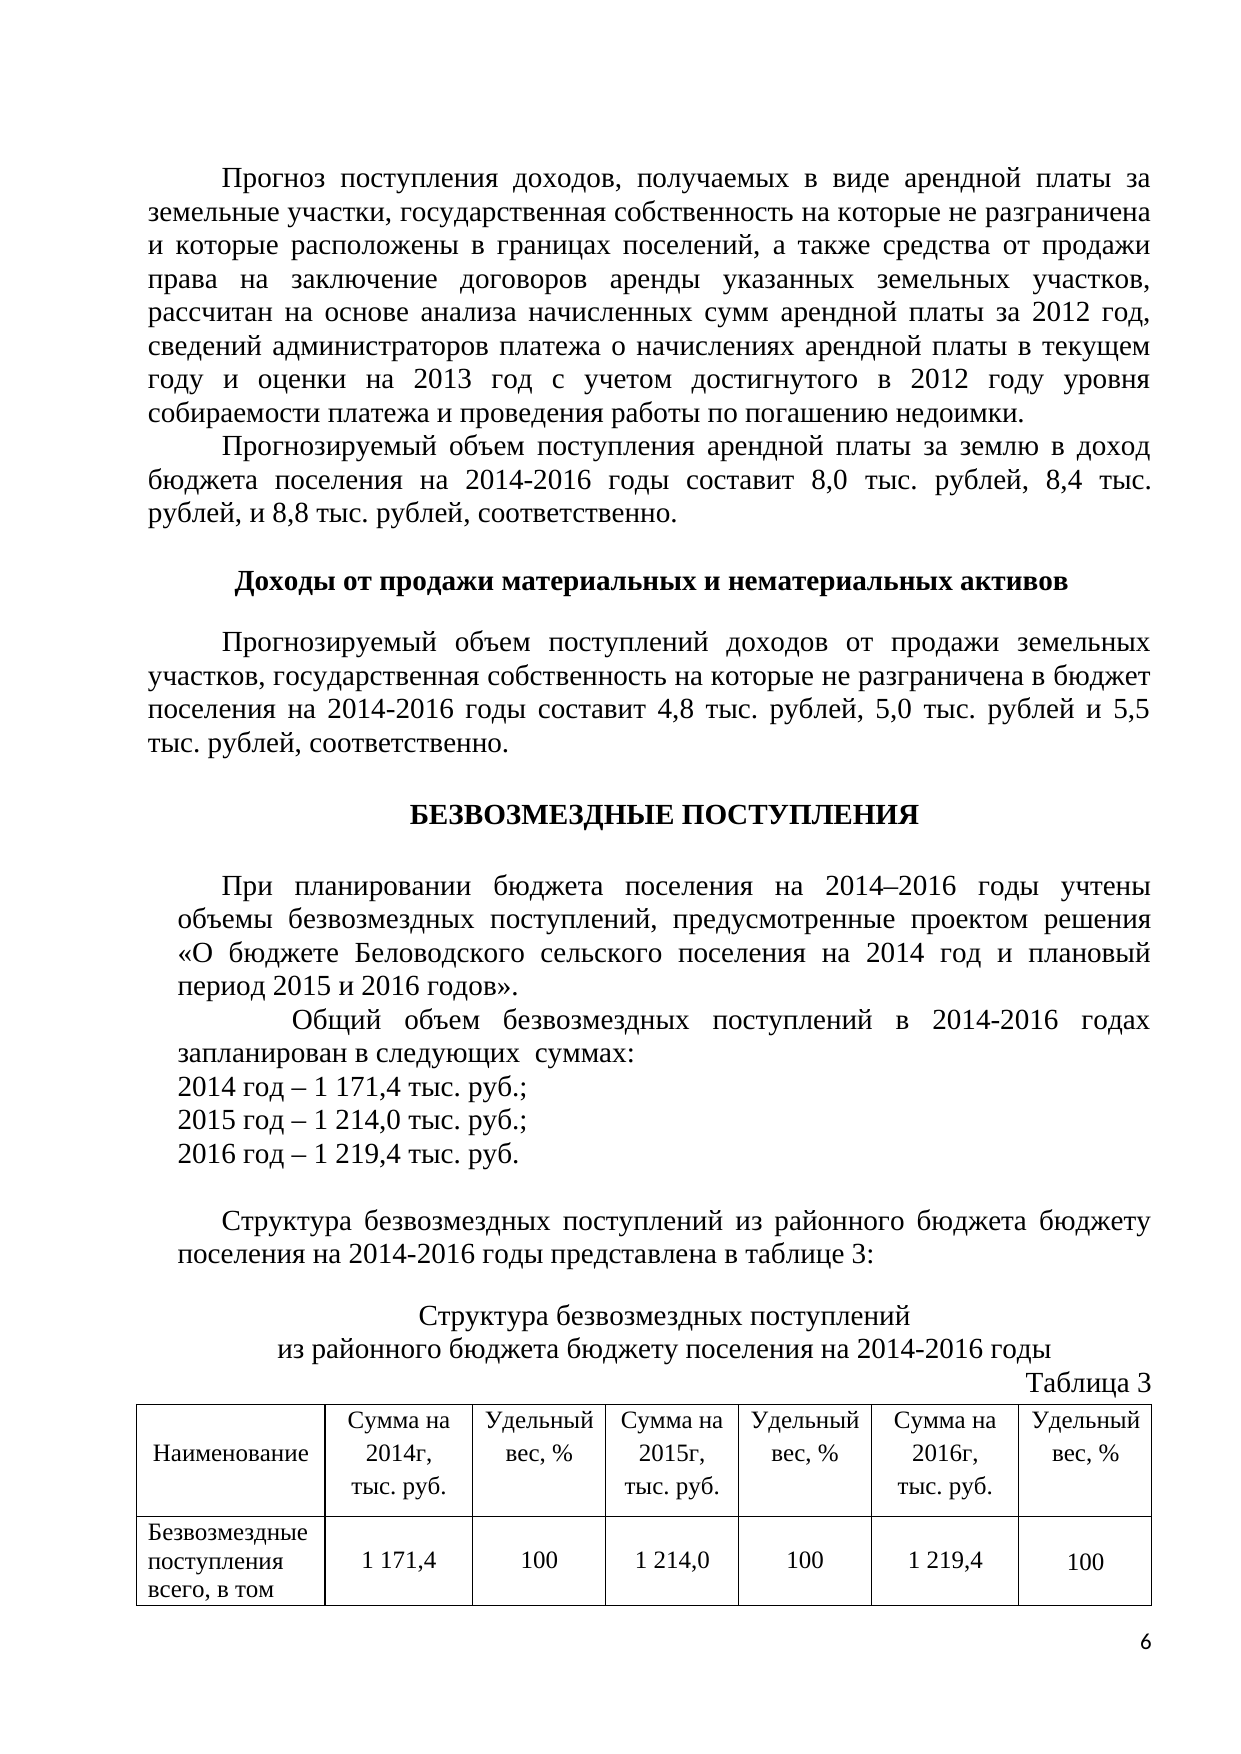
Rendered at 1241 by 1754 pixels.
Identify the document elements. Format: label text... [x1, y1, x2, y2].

table_cell 1 171,4 [326, 1517, 472, 1605]
table_header Удельный вес, % [739, 1405, 871, 1516]
text 2016 год – 1 219,4 тыс. руб. [177, 1136, 1152, 1169]
table_header Наименование [137, 1405, 324, 1516]
text Доходы от продажи материальных и нематериальных активов [148, 563, 1156, 596]
table_header Удельный вес, % [1019, 1405, 1151, 1516]
table_cell 1 214,0 [606, 1517, 738, 1605]
text 2015 год – 1 214,0 тыс. руб.; [177, 1102, 1152, 1136]
table_header Удельный вес, % [473, 1405, 605, 1516]
table_header Сумма на 2014г, тыс. руб. [326, 1405, 472, 1516]
table_cell 100 [739, 1517, 871, 1605]
text Общий объем безвозмездных поступлений в 2014-2016 годах запланирован в следующих суммах: [177, 1002, 1152, 1069]
table_cell 100 [473, 1517, 605, 1605]
text Прогнозируемый объем поступлений доходов от продажи земельных участков, государственная собственность на которые не разграничена в бюджет поселения на 2014-2016 годы составит 4,8 тыс. рублей, 5,0 тыс. рублей и 5,5 тыс. рублей, соответственно. [148, 624, 1152, 758]
text БЕЗВОЗМЕЗДНЫЕ ПОСТУПЛЕНИЯ [177, 797, 1152, 830]
text При планировании бюджета поселения на 2014–2016 годы учтены объемы безвозмездных поступлений, предусмотренные проектом решения «О бюджете Беловодского сельского поселения на 2014 год и плановый период 2015 и 2016 годов». [177, 868, 1152, 1002]
text 2014 год – 1 171,4 тыс. руб.; [177, 1069, 1152, 1102]
text Таблица 3 [177, 1365, 1152, 1399]
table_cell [137, 1517, 324, 1605]
text Прогноз поступления доходов, получаемых в виде арендной платы за земельные участки, государственная собственность на которые не разграничена и которые расположены в границах поселений, а также средства от продажи права на заключение договоров аренды указанных земельных участков, рассчитан на основе анализа начисленных сумм арендной платы за 2012 год, сведений администраторов платежа о начислениях арендной платы в текущем году и оценки на 2013 год с учетом достигнутого в 2012 году уровня собираемости платежа и проведения работы по погашению недоимки. [148, 160, 1152, 428]
table_header Сумма на 2015г, тыс. руб. [606, 1405, 738, 1516]
table_cell 100 [1019, 1517, 1151, 1605]
text Структура безвозмездных поступлений из районного бюджета бюджету поселения на 2014-2016 годы представлена в таблице 3: [177, 1203, 1152, 1270]
text Прогнозируемый объем поступления арендной платы за землю в доход бюджета поселения на 2014-2016 годы составит 8,0 тыс. рублей, 8,4 тыс. рублей, и 8,8 тыс. рублей, соответственно. [148, 428, 1152, 529]
table_header Сумма на 2016г, тыс. руб. [872, 1405, 1018, 1516]
text из районного бюджета бюджету поселения на 2014-2016 годы [177, 1332, 1152, 1365]
table_cell 1 219,4 [872, 1517, 1018, 1605]
text Структура безвозмездных поступлений [177, 1298, 1152, 1332]
